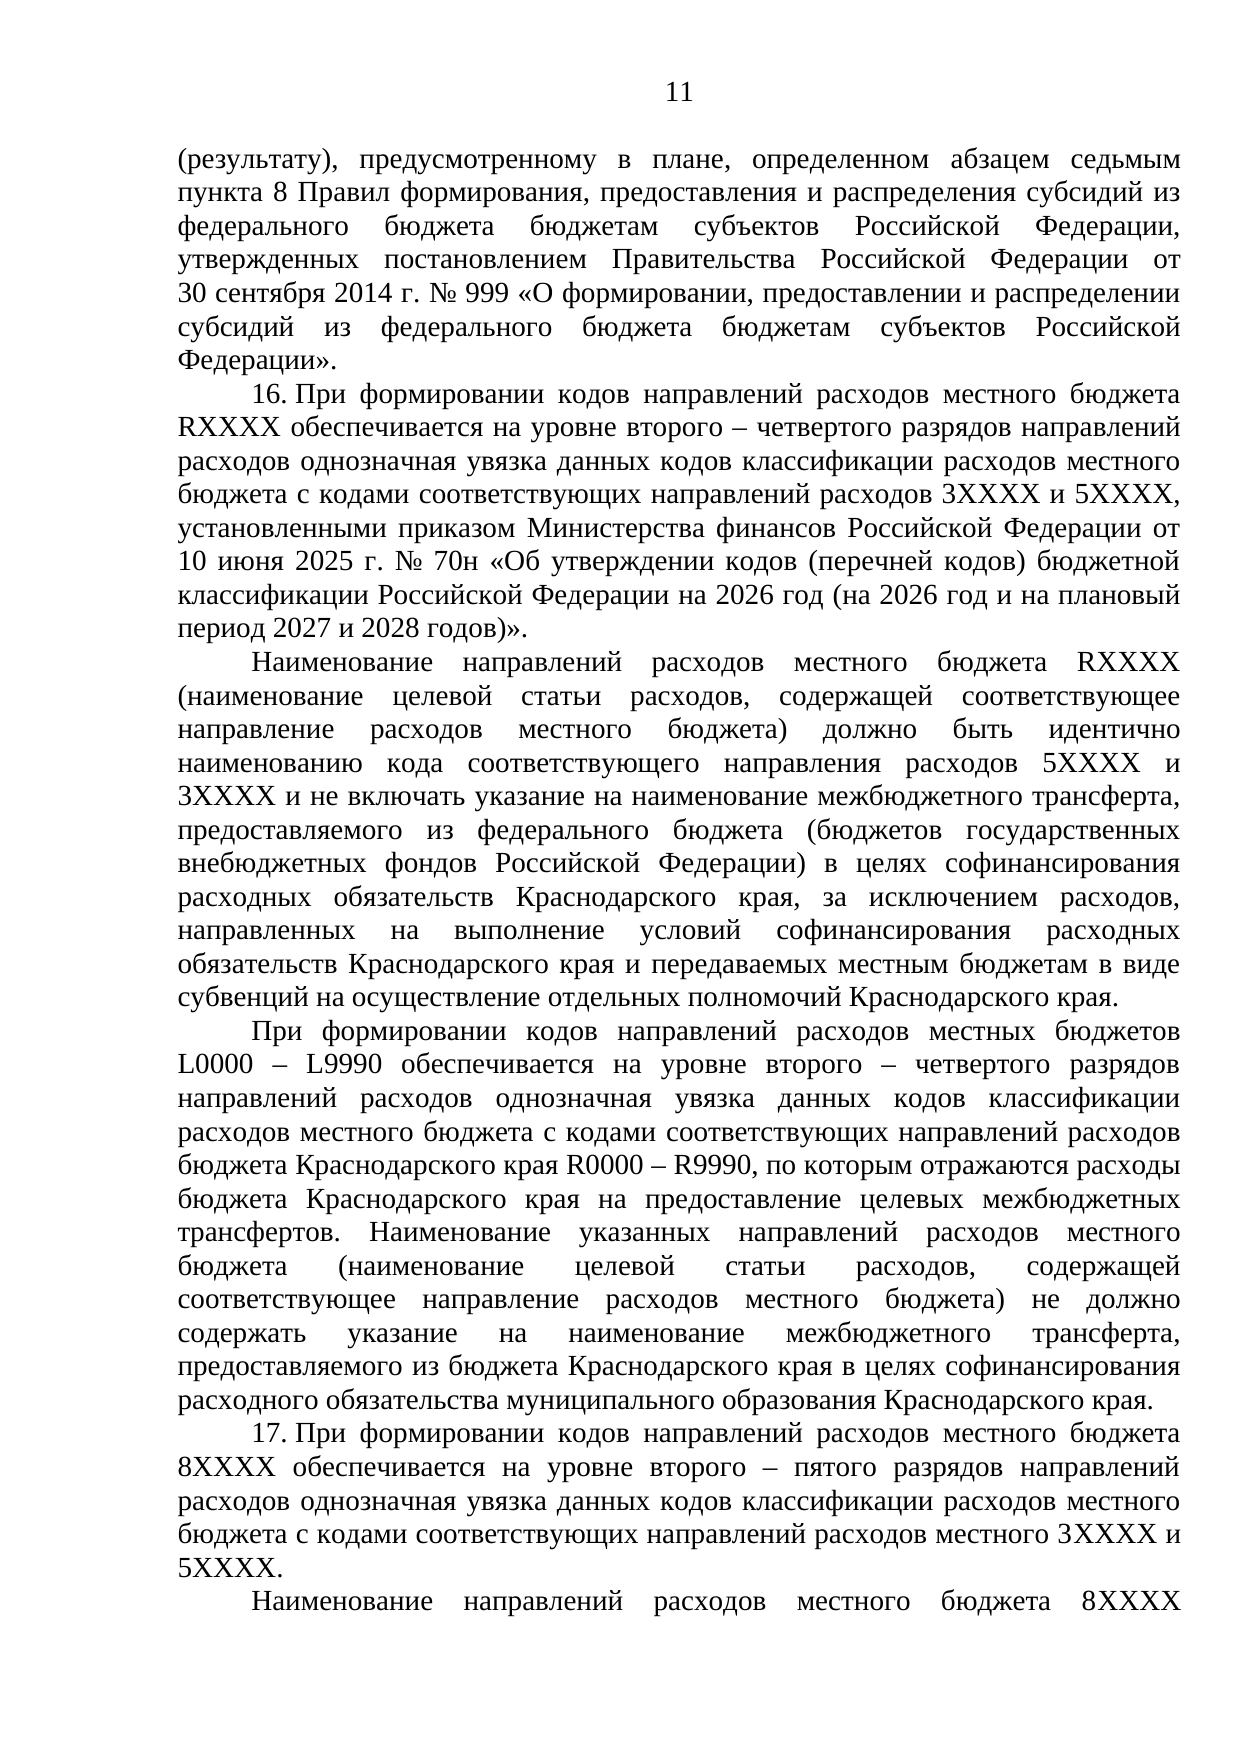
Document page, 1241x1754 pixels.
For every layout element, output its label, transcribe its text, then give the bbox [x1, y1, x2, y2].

text Наименование направлений расходов местного бюджета RХХХХ (наименование целевой статьи расходов, содержащей соответствующее направление расходов местного бюджета) должно быть идентично наименованию кода соответствующего направления расходов 5ХХХХ и 3ХХХХ и не включать указание на наименование межбюджетного трансферта, предоставляемого из федерального бюджета (бюджетов государственных внебюджетных фондов Российской Федерации) в целях софинансирования расходных обязательств Краснодарского края, за исключением расходов, направленных на выполнение условий софинансирования расходных обязательств Краснодарского края и передаваемых местным бюджетам в виде субвенций на осуществление отдельных полномочий Краснодарского края. [177, 644, 1181, 1013]
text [177, 141, 1181, 376]
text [177, 1583, 1181, 1617]
text 16. При формировании кодов направлений расходов местного бюджета RXXXX обеспечивается на уровне второго – четвертого разрядов направлений расходов однозначная увязка данных кодов классификации расходов местного бюджета с кодами соответствующих направлений расходов 3XXXX и 5XXXX, установленными приказом Министерства финансов Российской Федерации от 10 июня 2025 г. № 70н «Об утверждении кодов (перечней кодов) бюджетной классификации Российской Федерации на 2026 год (на 2026 год и на плановый период 2027 и 2028 годов)». [177, 376, 1181, 644]
text 17. При формировании кодов направлений расходов местного бюджета 8XXXX обеспечивается на уровне второго – пятого разрядов направлений расходов однозначная увязка данных кодов классификации расходов местного бюджета с кодами соответствующих направлений расходов местного 3XXXX и 5XXXX. [177, 1416, 1181, 1583]
text При формировании кодов направлений расходов местных бюджетов L0000 – L9990 обеспечивается на уровне второго – четвертого разрядов направлений расходов однозначная увязка данных кодов классификации расходов местного бюджета с кодами соответствующих направлений расходов бюджета Краснодарского края R0000 – R9990, по которым отражаются расходы бюджета Краснодарского края на предоставление целевых межбюджетных трансфертов. Наименование указанных направлений расходов местного бюджета (наименование целевой статьи расходов, содержащей соответствующее направление расходов местного бюджета) не должно содержать указание на наименование межбюджетного трансферта, предоставляемого из бюджета Краснодарского края в целях софинансирования расходного обязательства муниципального образования Краснодарского края. [177, 1013, 1181, 1416]
